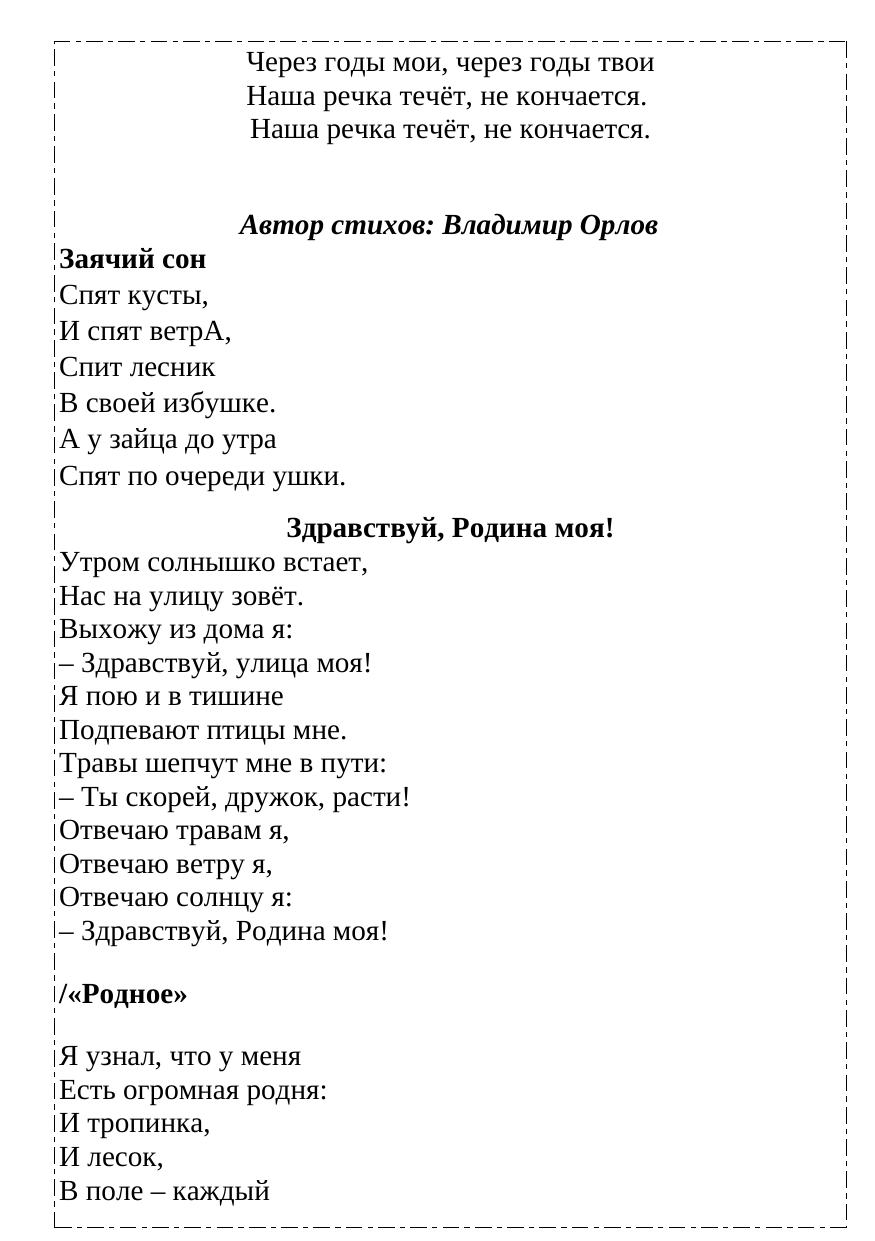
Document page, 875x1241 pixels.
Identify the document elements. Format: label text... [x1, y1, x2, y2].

text /«Родное» [59, 976, 842, 1009]
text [59, 44, 842, 111]
text Заячий сон Спят кусты, И спят ветрА, Спит лесник В своей избушке. А у зайца до утра Спят по очереди ушки. [59, 241, 842, 491]
text Автор стихов: Владимир Орлов [59, 207, 842, 241]
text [59, 1038, 842, 1206]
text Здравствуй, Родина моя! [59, 511, 842, 544]
text Отвечаю травам я, Отвечаю ветру я, Отвечаю солнцу я: – Здравствуй, Родина моя! [59, 812, 842, 947]
text Наша речка течёт, не кончается. [59, 111, 842, 145]
text Утром солнышко встает, Нас на улицу зовёт. Выхожу из дома я: – Здравствуй, улица моя! [59, 544, 842, 678]
text Я пою и в тишине Подпевают птицы мне. Травы шепчут мне в пути: – Ты скорей, дружок, расти! [59, 678, 842, 812]
